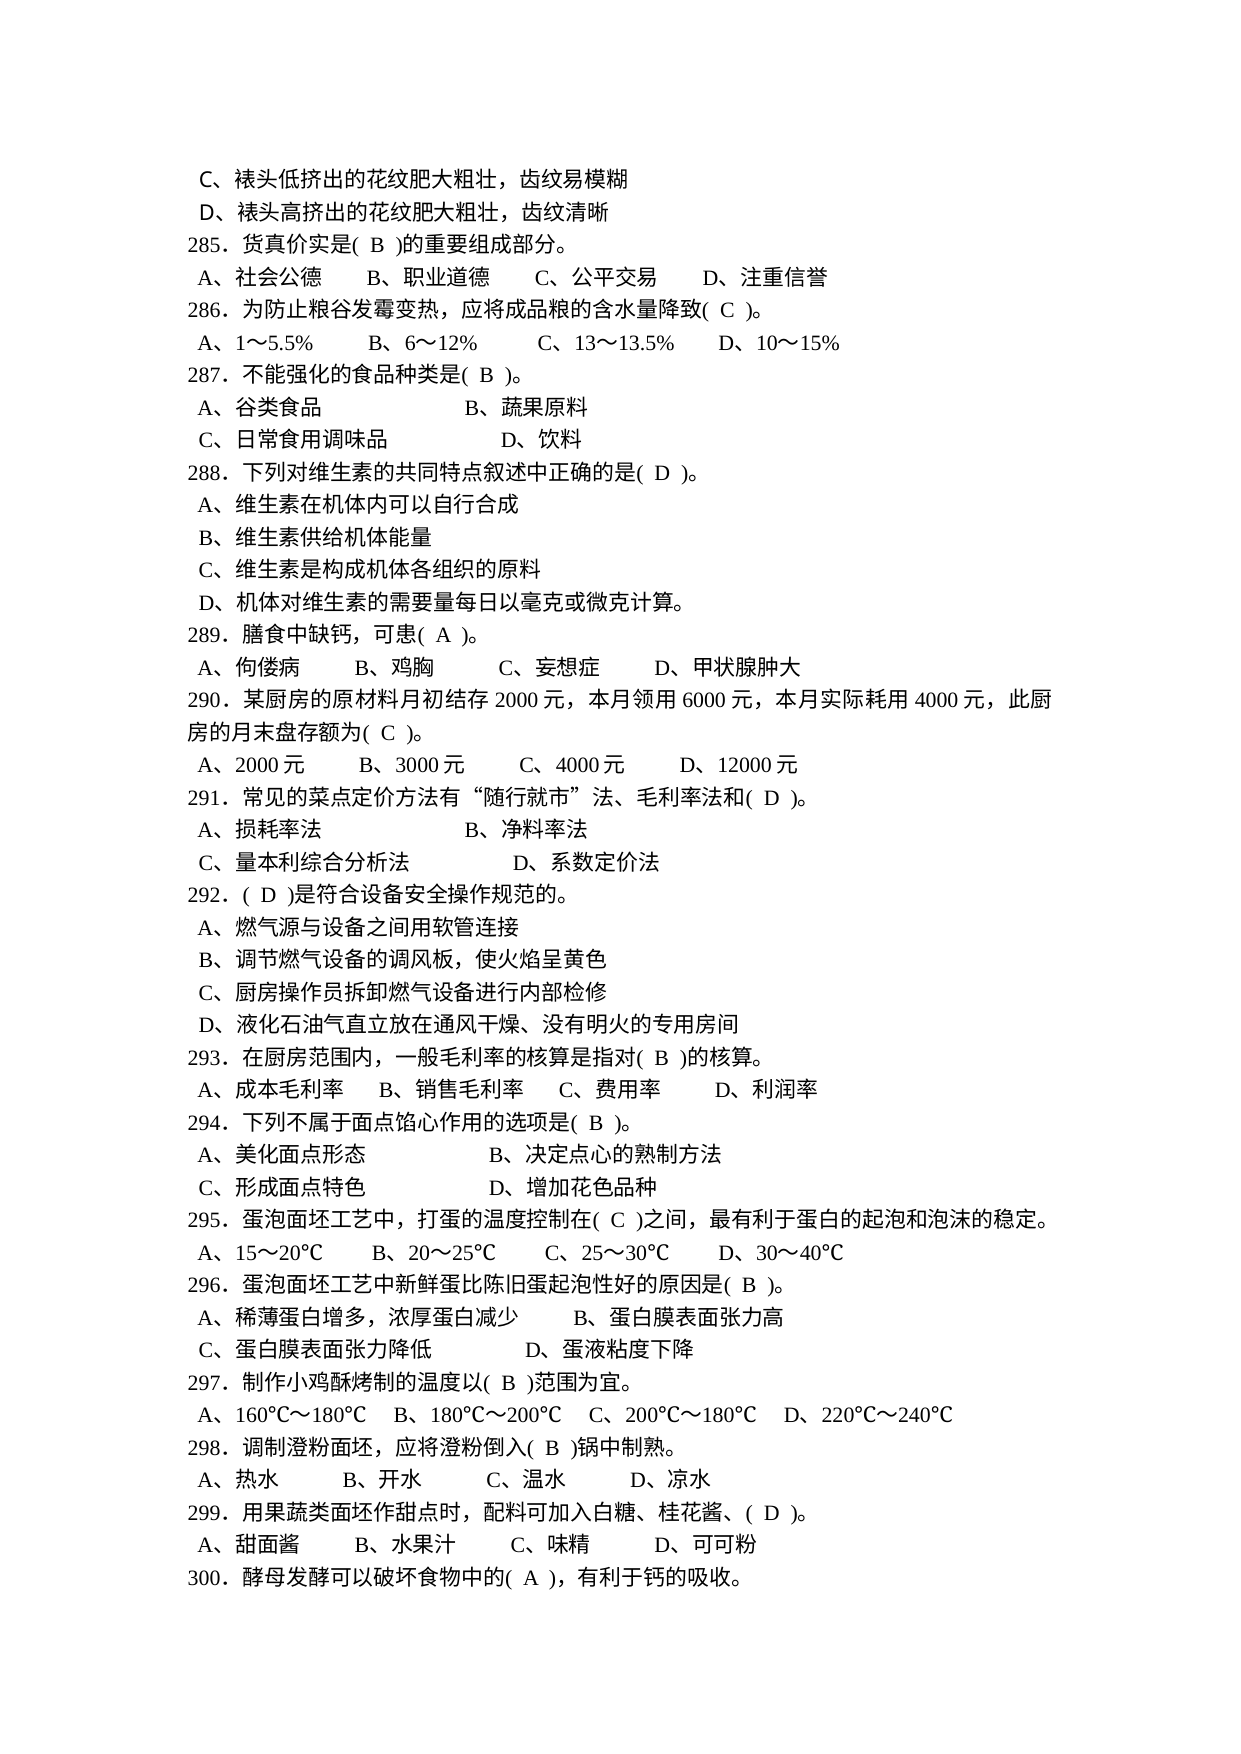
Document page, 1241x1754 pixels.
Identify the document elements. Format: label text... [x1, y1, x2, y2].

text C、裱头低挤出的花纹肥大粗壮，齿纹易模糊 [187, 162, 1053, 194]
text C、形成面点特色 D、增加花色品种 [187, 1169, 1053, 1202]
text A、成本毛利率 B、销售毛利率 C、费用率 D、利润率 [187, 1072, 1053, 1104]
text 298．调制澄粉面坯，应将澄粉倒入( B )锅中制熟。 [187, 1429, 1053, 1462]
text 291．常见的菜点定价方法有“随行就市”法、毛利率法和( D )。 [187, 779, 1053, 812]
text C、厨房操作员拆卸燃气设备进行内部检修 [187, 974, 1053, 1007]
text A、15～ B、20～ C、25～ D、30～ [187, 1234, 1053, 1267]
text 289．膳食中缺钙，可患( A )。 [187, 617, 1053, 649]
text 290．某厨房的原材料月初结存2000元，本月领用6000元，本月实际耗用4000元，此厨房的月末盘存额为( C )。 [187, 682, 1053, 747]
text A、热水 B、开水 C、温水 D、凉水 [187, 1462, 1053, 1494]
text 294．下列不属于面点馅心作用的选项是( B )。 [187, 1104, 1053, 1137]
text 285．货真价实是( B )的重要组成部分。 [187, 227, 1053, 259]
text 295．蛋泡面坯工艺中，打蛋的温度控制在( C )之间，最有利于蛋白的起泡和泡沫的稳定。 [187, 1202, 1053, 1234]
text 296．蛋泡面坯工艺中新鲜蛋比陈旧蛋起泡性好的原因是( B )。 [187, 1267, 1053, 1299]
text 300．酵母发酵可以破坏食物中的( A )，有利于钙的吸收。 [187, 1559, 1053, 1592]
text A、美化面点形态 B、决定点心的熟制方法 [187, 1137, 1053, 1169]
text 287．不能强化的食品种类是( B )。 [187, 357, 1053, 389]
text A、甜面酱 B、水果汁 C、味精 D、可可粉 [187, 1527, 1053, 1559]
text A、维生素在机体内可以自行合成 [187, 487, 1053, 519]
text 293．在厨房范围内，一般毛利率的核算是指对( B )的核算。 [187, 1039, 1053, 1072]
text C、蛋白膜表面张力降低 D、蛋液粘度下降 [187, 1332, 1053, 1364]
text B、调节燃气设备的调风板，使火焰呈黄色 [187, 942, 1053, 974]
text 299．用果蔬类面坯作甜点时，配料可加入白糖、桂花酱、( D )。 [187, 1494, 1053, 1527]
text B、维生素供给机体能量 [187, 519, 1053, 552]
text A、损耗率法 B、净料率法 [187, 812, 1053, 844]
text 286．为防止粮谷发霉变热，应将成品粮的含水量降致( C )。 [187, 292, 1053, 324]
text A、～ B、～ C、～ D、～ [187, 1397, 1053, 1429]
text D、液化石油气直立放在通风干燥、没有明火的专用房间 [187, 1007, 1053, 1039]
text C、维生素是构成机体各组织的原料 [187, 552, 1053, 584]
text A、燃气源与设备之间用软管连接 [187, 909, 1053, 942]
text A、稀薄蛋白增多，浓厚蛋白减少 B、蛋白膜表面张力高 [187, 1299, 1053, 1332]
text C、日常食用调味品 D、饮料 [187, 422, 1053, 454]
text D、裱头高挤出的花纹肥大粗壮，齿纹清晰 [187, 194, 1053, 227]
text 292．( D )是符合设备安全操作规范的。 [187, 877, 1053, 909]
text C、量本利综合分析法 D、系数定价法 [187, 844, 1053, 877]
text A、2000元 B、3000元 C、4000元 D、12000元 [187, 747, 1053, 779]
text 297．制作小鸡酥烤制的温度以( B )范围为宜。 [187, 1364, 1053, 1397]
text D、机体对维生素的需要量每日以毫克或微克计算。 [187, 584, 1053, 617]
text A、社会公德 B、职业道德 C、公平交易 D、注重信誉 [187, 259, 1053, 292]
text 288．下列对维生素的共同特点叙述中正确的是( D )。 [187, 454, 1053, 487]
text A、佝偻病 B、鸡胸 C、妄想症 D、甲状腺肿大 [187, 649, 1053, 682]
text A、1～5.5% B、6～12% C、13～13.5% D、10～15% [187, 324, 1053, 357]
text A、谷类食品 B、蔬果原料 [187, 389, 1053, 422]
